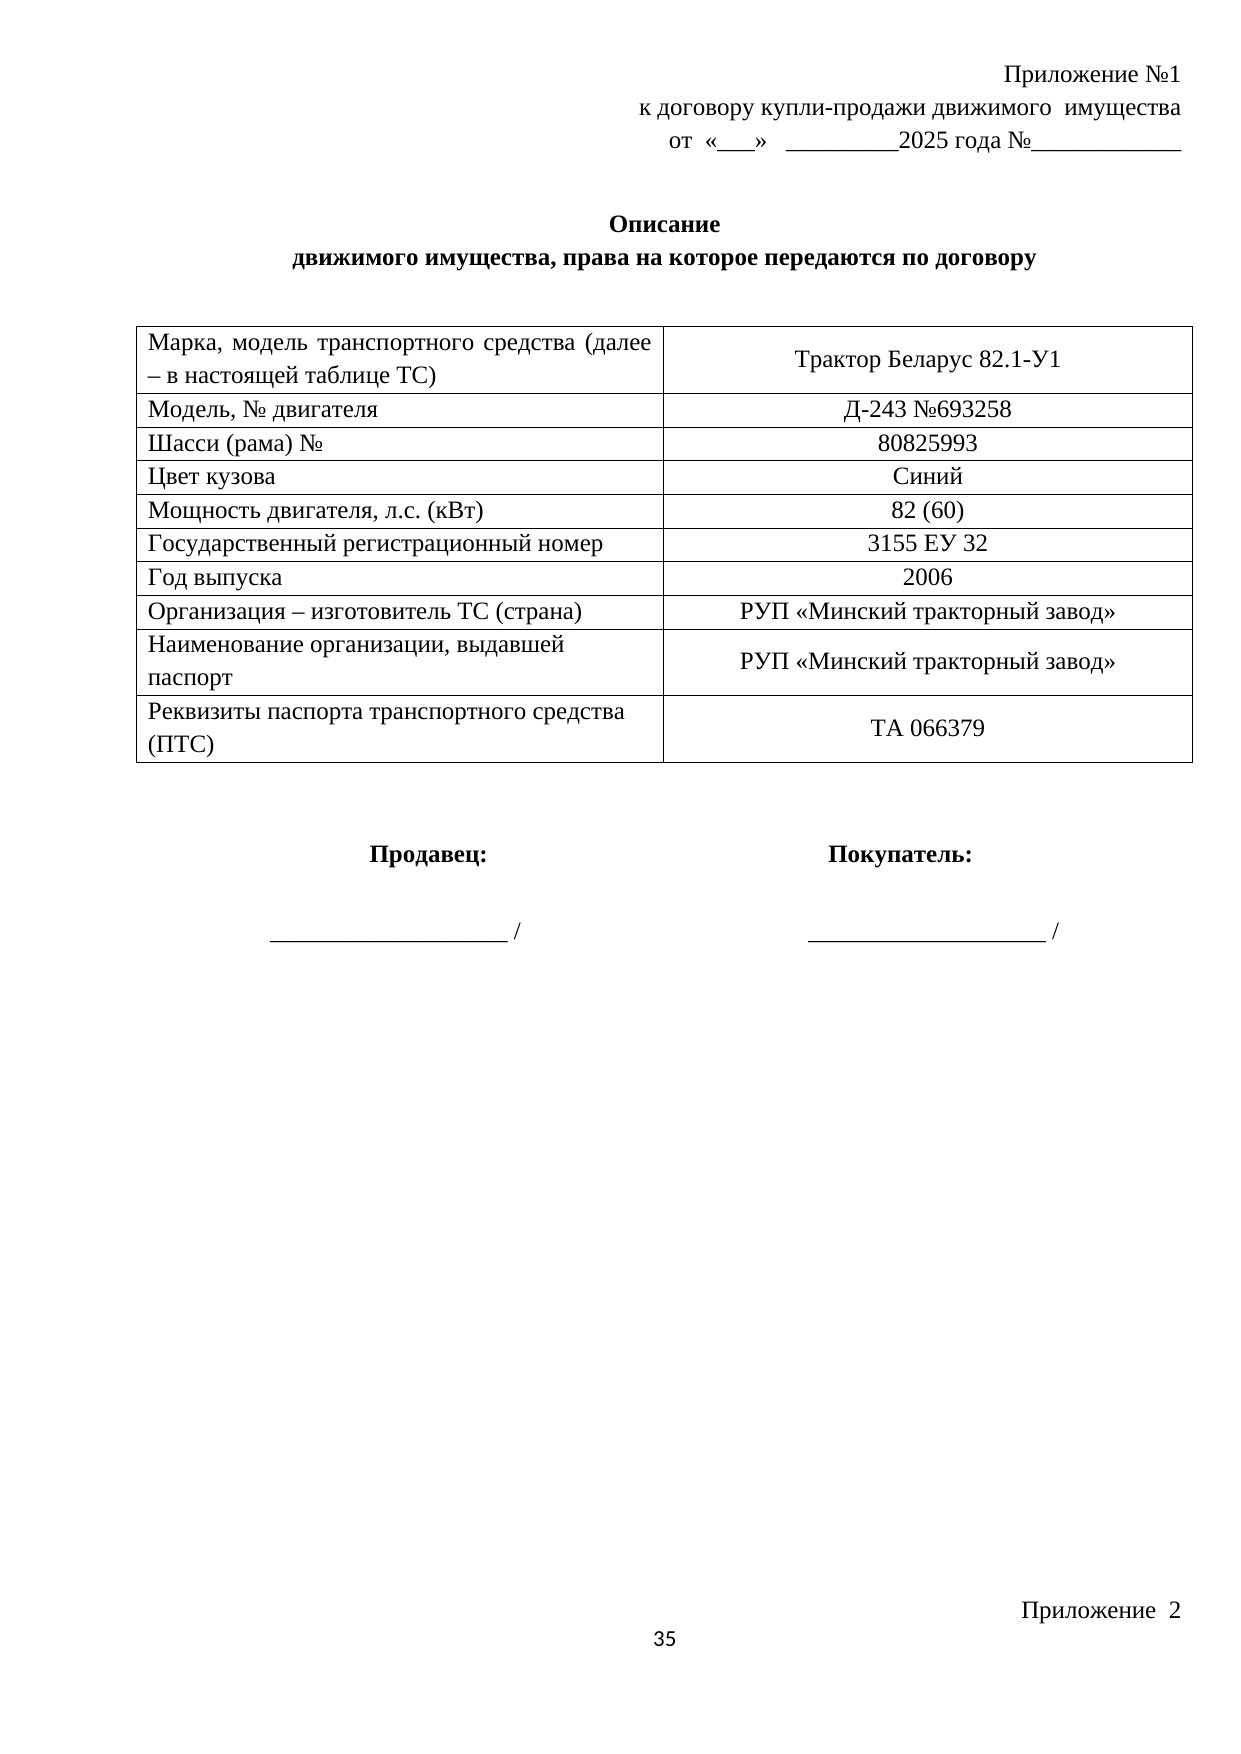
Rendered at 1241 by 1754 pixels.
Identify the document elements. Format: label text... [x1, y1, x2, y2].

table_cell Год выпуска [137, 562, 663, 595]
text от «___» _________2025 года №____________ [148, 125, 1181, 154]
table_cell Организация – изготовитель ТС (страна) [137, 596, 663, 628]
table_cell Реквизиты паспорта транспортного средства (ПТС) [137, 696, 663, 762]
text движимого имущества, права на которое передаются по договору [148, 242, 1181, 271]
table_cell РУП «Минский тракторный завод» [664, 596, 1192, 628]
table_cell Д-243 №693258 [664, 394, 1192, 427]
table_header Трактор Беларус 82.1-У1 [664, 327, 1192, 393]
table_cell 3155 ЕУ 32 [664, 529, 1192, 561]
table_cell Цвет кузова [137, 461, 663, 494]
table_cell 82 (60) [664, 495, 1192, 527]
table_cell Государственный регистрационный номер [137, 529, 663, 561]
table_header Продавец: [193, 829, 664, 883]
table_cell РУП «Минский тракторный завод» [664, 630, 1192, 695]
text Описание [148, 209, 1181, 238]
table_cell Модель, № двигателя [137, 394, 663, 427]
table_cell Синий [664, 461, 1192, 494]
table_cell Шасси (рама) № [137, 428, 663, 460]
text Приложение 2 [148, 1595, 1181, 1623]
text к договору купли-продажи движимого имущества [148, 92, 1181, 121]
table_cell Мощность двигателя, л.с. (кВт) [137, 495, 663, 527]
table_cell Наименование организации, выдавшей паспорт [137, 630, 663, 695]
table_cell ТА 066379 [664, 696, 1192, 762]
table_cell 2006 [664, 562, 1192, 595]
text ___________________ / ___________________ / [148, 916, 1181, 945]
table_header Покупатель: [664, 829, 1136, 883]
table_header Марка, модель транспортного средства (далее – в настоящей таблице ТС) [137, 327, 663, 393]
text Приложение №1 [148, 59, 1181, 88]
table_cell 80825993 [664, 428, 1192, 460]
